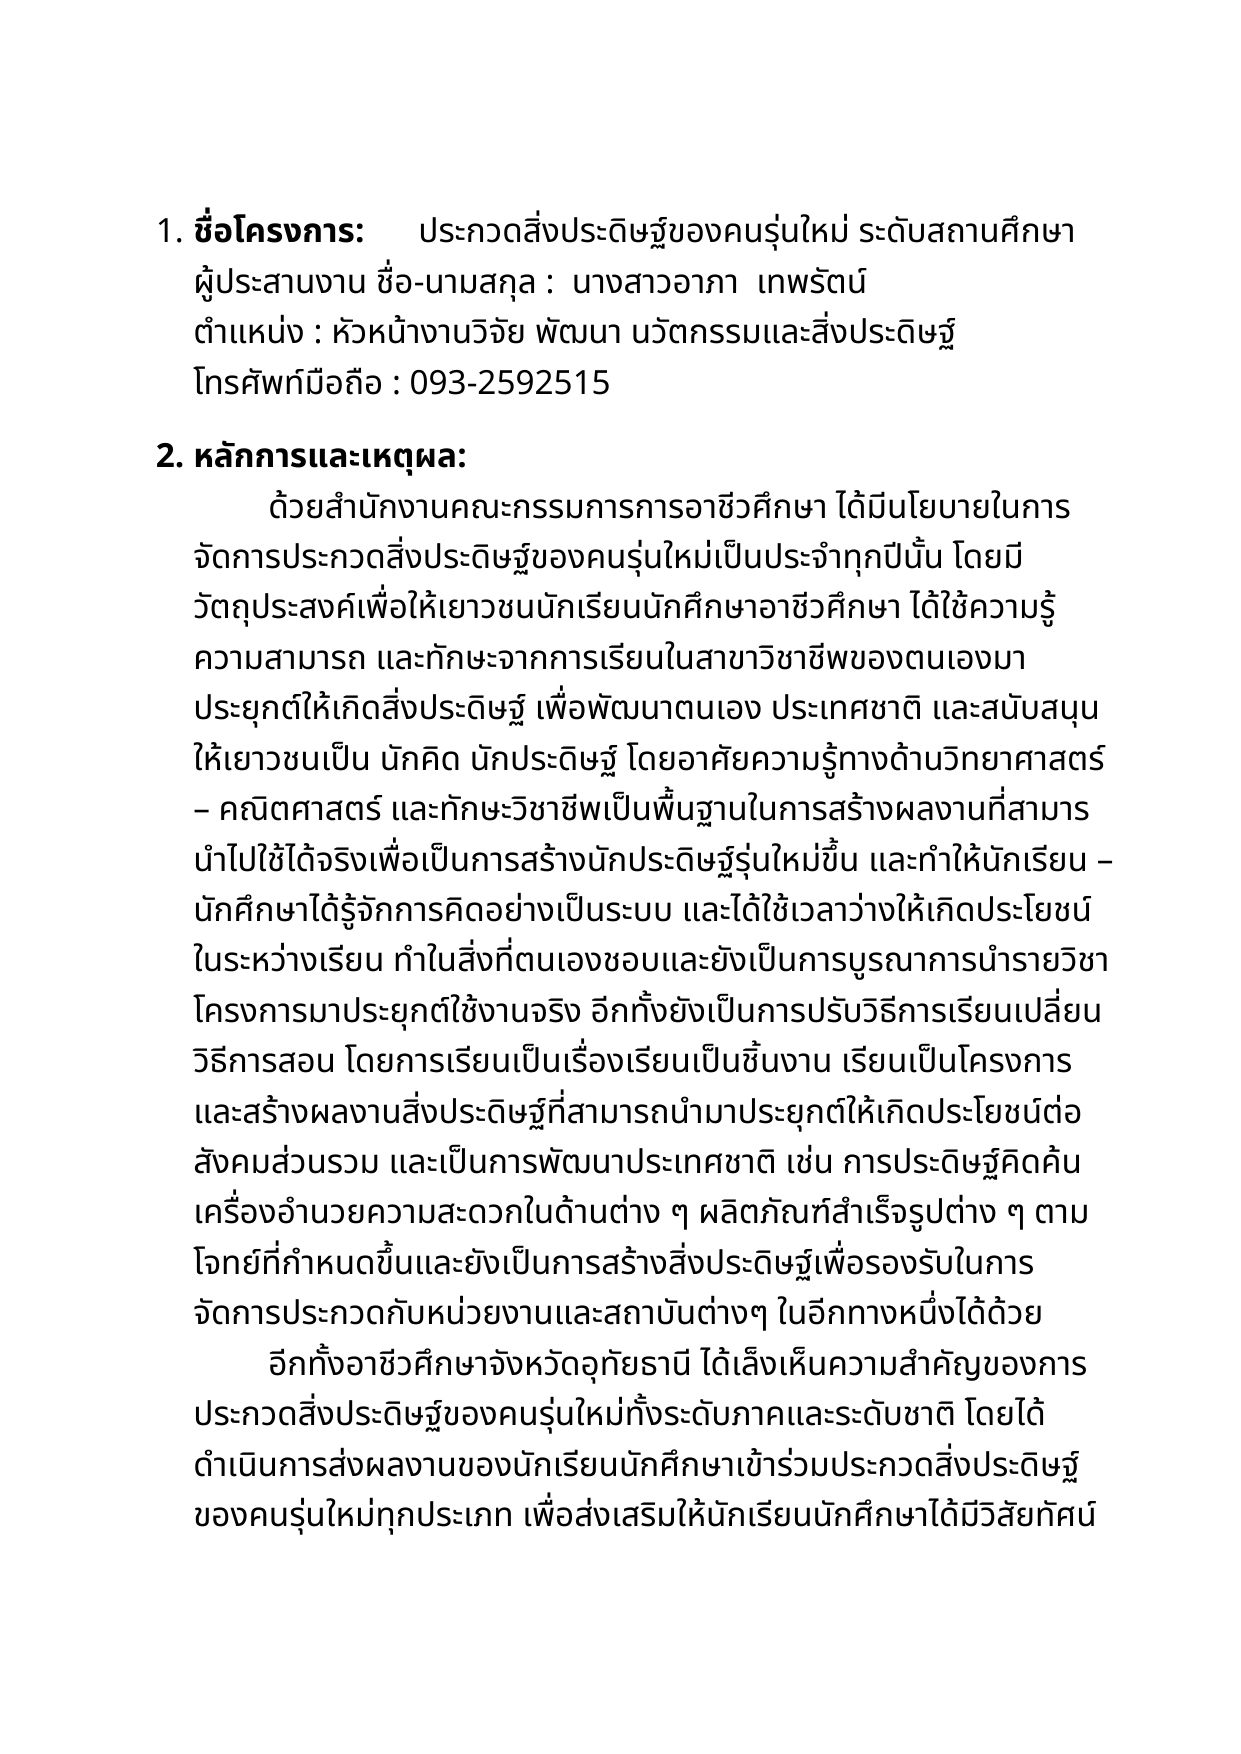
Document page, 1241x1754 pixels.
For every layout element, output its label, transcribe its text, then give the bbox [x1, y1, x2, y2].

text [193, 1340, 1122, 1541]
list ผู้ประสานงาน ชื่อ-นามสกุล : นางสาวอาภา เทพรัตน์ [193, 257, 1122, 308]
list โทรศัพท์มือถือ : 093-2592515 [193, 359, 1122, 409]
list ตำแหน่ง : หัวหน้างานวิจัย พัฒนา นวัตกรรมและสิ่งประดิษฐ์ [193, 308, 1122, 359]
list หลักการและเหตุผล: [156, 432, 1122, 483]
list ชื่อโครงการ: ประกวดสิ่งประดิษฐ์ของคนรุ่นใหม่ ระดับสถานศึกษา [156, 207, 1122, 257]
list ด้วยสำนักงานคณะกรรมการการอาชีวศึกษา ได้มีนโยบายในการจัดการประกวดสิ่งประดิษฐ์ของคนรุ่นใหม่เป็นประจำทุกปีนั้น โดยมีวัตถุประสงค์เพื่อให้เยาวชนนักเรียนนักศึกษาอาชีวศึกษา ได้ใช้ความรู้ ความสามารถ และทักษะจากการเรียนในสาขาวิชาชีพของตนเองมาประยุกต์ให้เกิดสิ่งประดิษฐ์ เพื่อพัฒนาตนเอง ประเทศชาติ และสนับสนุนให้เยาวชนเป็น นักคิด นักประดิษฐ์ โดยอาศัยความรู้ทางด้านวิทยาศาสตร์ – คณิตศาสตร์ และทักษะวิชาชีพเป็นพื้นฐานในการสร้างผลงานที่สามารนำไปใช้ได้จริงเพื่อเป็นการสร้างนักประดิษฐ์รุ่นใหม่ขึ้น และทำให้นักเรียน – นักศึกษาได้รู้จักการคิดอย่างเป็นระบบ และได้ใช้เวลาว่างให้เกิดประโยชน์ในระหว่างเรียน ทำในสิ่งที่ตนเองชอบและยังเป็นการบูรณาการนำรายวิชาโครงการมาประยุกต์ใช้งานจริง อีกทั้งยังเป็นการปรับวิธีการเรียนเปลี่ยนวิธีการสอน โดยการเรียนเป็นเรื่องเรียนเป็นชิ้นงาน เรียนเป็นโครงการ และสร้างผลงานสิ่งประดิษฐ์ที่สามารถนำมาประยุกต์ให้เกิดประโยชน์ต่อสังคมส่วนรวม และเป็นการพัฒนาประเทศชาติ เช่น การประดิษฐ์คิดค้นเครื่องอำนวยความสะดวกในด้านต่าง ๆ ผลิตภัณฑ์สำเร็จรูปต่าง ๆ ตามโจทย์ที่กำหนดขึ้นและยังเป็นการสร้างสิ่งประดิษฐ์เพื่อรองรับในการจัดการประกวดกับหน่วยงานและสถาบันต่างๆ ในอีกทางหนึ่งได้ด้วย [193, 483, 1122, 1340]
